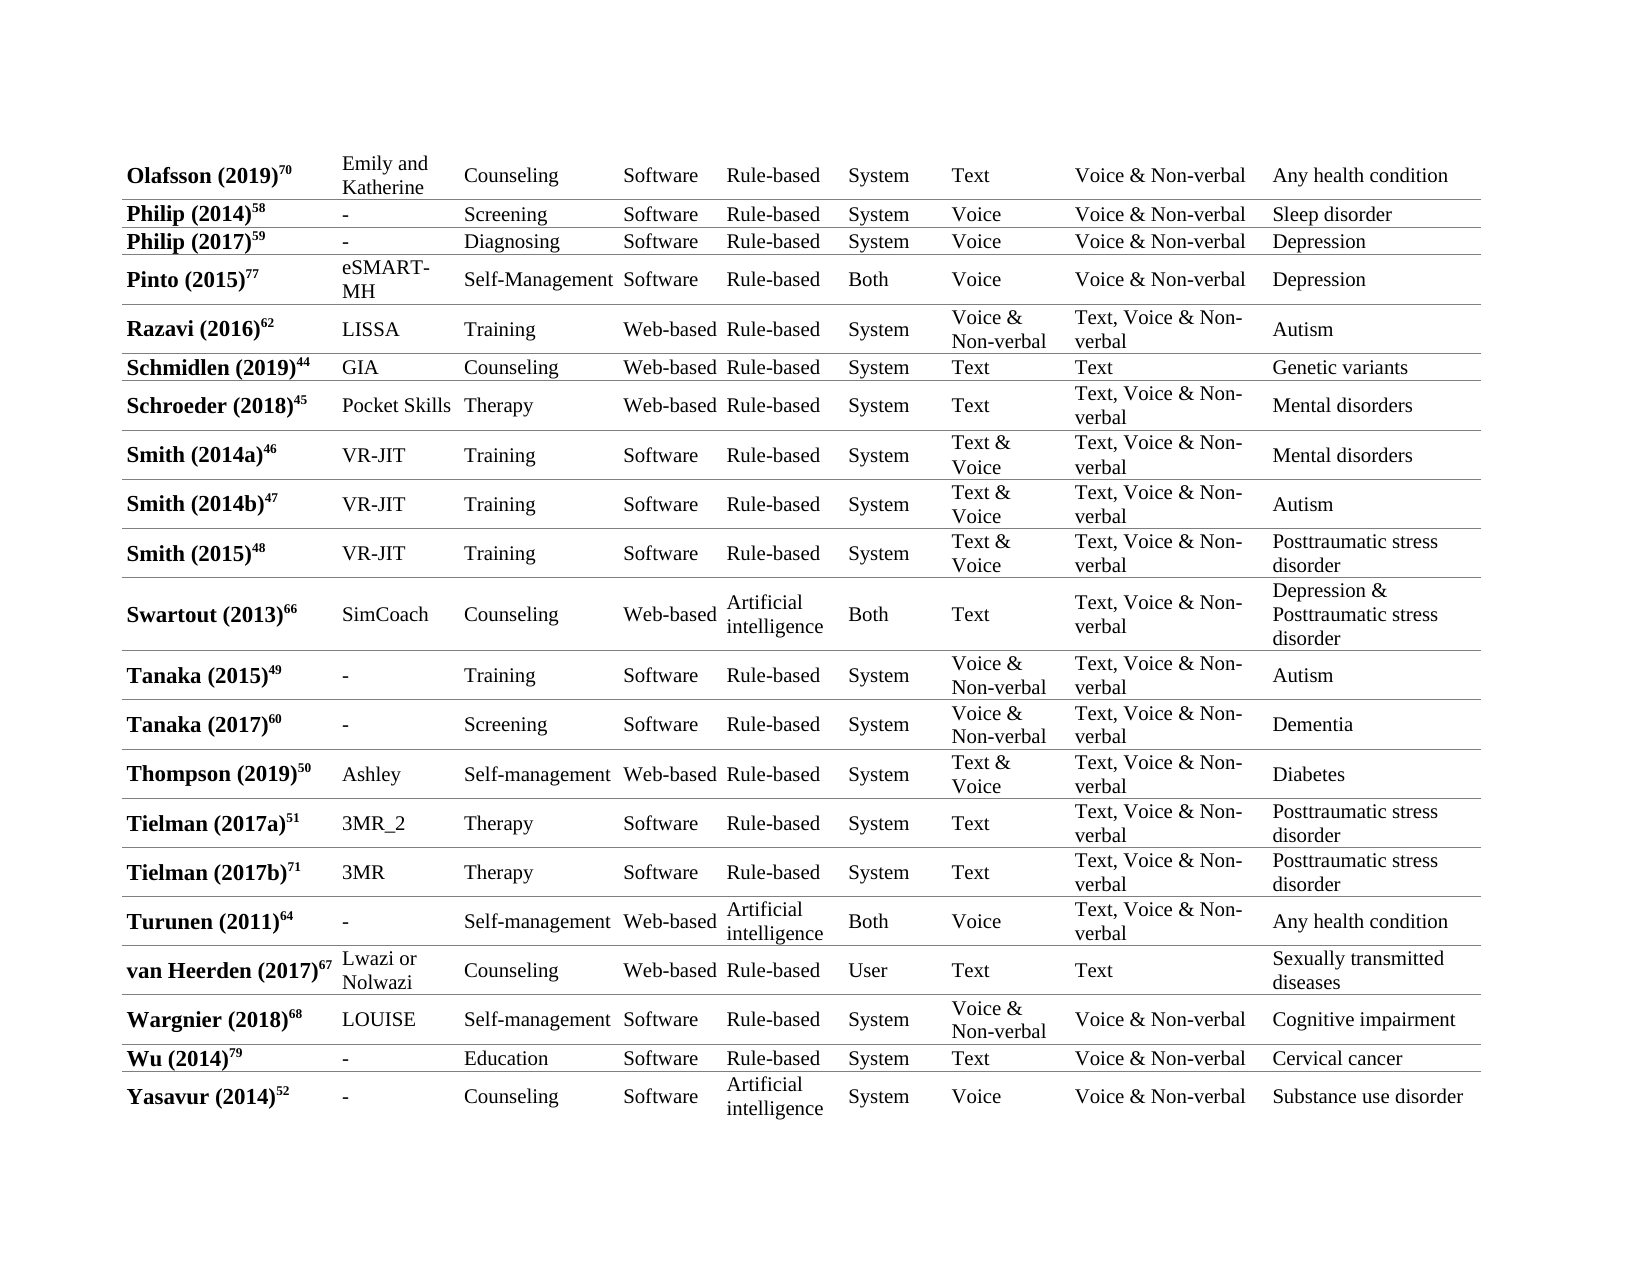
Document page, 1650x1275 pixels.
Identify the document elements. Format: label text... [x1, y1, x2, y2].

table_cell Tielman (2017b)71 [122, 848, 337, 896]
table_cell - [338, 897, 459, 945]
table_cell Software [619, 1045, 722, 1071]
table_cell Rule-based [722, 946, 844, 994]
table_cell Sexually transmitted diseases [1268, 946, 1481, 994]
table_cell Voice [947, 228, 1070, 254]
table_cell Rule-based [722, 529, 844, 577]
table_cell System [844, 354, 947, 380]
table_cell Voice & Non-verbal [947, 995, 1070, 1043]
table_cell Wu (2014)79 [122, 1045, 337, 1071]
table_cell Screening [459, 700, 619, 748]
table_cell Cognitive impairment [1268, 995, 1481, 1043]
table_cell Therapy [459, 381, 619, 429]
table_cell Web-based [619, 354, 722, 380]
table_cell Philip (2014)58 [122, 200, 337, 227]
table_cell VR-JIT [338, 529, 459, 577]
table_cell Artificial intelligence [722, 578, 844, 650]
table_cell Software [619, 995, 722, 1043]
table_cell Software [619, 529, 722, 577]
table_cell Substance use disorder [1268, 1072, 1481, 1120]
table_cell Rule-based [722, 480, 844, 528]
table_cell System [844, 381, 947, 429]
table_cell Web-based [619, 750, 722, 798]
table_cell Text [947, 381, 1070, 429]
table_cell Posttraumatic stress disorder [1268, 848, 1481, 896]
table_cell Autism [1268, 480, 1481, 528]
table_cell Counseling [459, 150, 619, 199]
table_cell Voice & Non-verbal [1070, 995, 1268, 1043]
table_cell Genetic variants [1268, 354, 1481, 380]
table_cell Text [947, 848, 1070, 896]
table_cell - [338, 1072, 459, 1120]
table_cell Smith (2015)48 [122, 529, 337, 577]
table_cell Text, Voice & Non-verbal [1070, 750, 1268, 798]
table_cell System [844, 651, 947, 699]
table_cell Lwazi or Nolwazi [338, 946, 459, 994]
table_cell Rule-based [722, 799, 844, 847]
table_cell System [844, 1045, 947, 1071]
table_cell Text, Voice & Non-verbal [1070, 480, 1268, 528]
table_cell Software [619, 651, 722, 699]
table_cell Text, Voice & Non-verbal [1070, 848, 1268, 896]
table_cell Thompson (2019)50 [122, 750, 337, 798]
table_cell VR-JIT [338, 480, 459, 528]
table_cell Counseling [459, 354, 619, 380]
table_cell Voice [947, 200, 1070, 227]
table_cell Software [619, 150, 722, 199]
table_cell GIA [338, 354, 459, 380]
table_cell 3MR [338, 848, 459, 896]
table_cell Text, Voice & Non-verbal [1070, 897, 1268, 945]
table_cell Rule-based [722, 700, 844, 748]
table_cell Turunen (2011)64 [122, 897, 337, 945]
table_cell Mental disorders [1268, 381, 1481, 429]
table_cell Web-based [619, 897, 722, 945]
table_cell User [844, 946, 947, 994]
table_cell Therapy [459, 799, 619, 847]
table_cell Rule-based [722, 750, 844, 798]
table_cell Text [947, 1045, 1070, 1071]
table_cell Voice & Non-verbal [1070, 1045, 1268, 1071]
table_cell Voice & Non-verbal [1070, 1072, 1268, 1120]
table_cell Pocket Skills [338, 381, 459, 429]
table_cell SimCoach [338, 578, 459, 650]
table_cell Rule-based [722, 354, 844, 380]
table_cell Education [459, 1045, 619, 1071]
table_cell Software [619, 228, 722, 254]
table_cell Both [844, 897, 947, 945]
table_cell Software [619, 480, 722, 528]
table_cell System [844, 431, 947, 479]
table_cell Text & Voice [947, 750, 1070, 798]
table_cell Diagnosing [459, 228, 619, 254]
table_cell System [844, 750, 947, 798]
table_cell Diabetes [1268, 750, 1481, 798]
table_cell Software [619, 1072, 722, 1120]
table_cell Posttraumatic stress disorder [1268, 799, 1481, 847]
table_cell Text [947, 150, 1070, 199]
table_cell Any health condition [1268, 897, 1481, 945]
table_cell Voice & Non-verbal [947, 651, 1070, 699]
table_cell - [338, 1045, 459, 1071]
table_cell Training [459, 480, 619, 528]
table_cell 3MR_2 [338, 799, 459, 847]
table_cell System [844, 1072, 947, 1120]
table_cell Software [619, 200, 722, 227]
table_cell Text [947, 578, 1070, 650]
table_cell Software [619, 700, 722, 748]
table_cell Counseling [459, 946, 619, 994]
table_cell Therapy [459, 848, 619, 896]
table_cell Rule-based [722, 150, 844, 199]
table_cell Tanaka (2015)49 [122, 651, 337, 699]
table_cell Schroeder (2018)45 [122, 381, 337, 429]
table_cell Dementia [1268, 700, 1481, 748]
table_cell Schmidlen (2019)44 [122, 354, 337, 380]
table_cell System [844, 150, 947, 199]
table_cell Sleep disorder [1268, 200, 1481, 227]
table_cell Emily and Katherine [338, 150, 459, 199]
table_cell Text [947, 946, 1070, 994]
table_cell System [844, 200, 947, 227]
table_cell Tielman (2017a)51 [122, 799, 337, 847]
table_cell Counseling [459, 578, 619, 650]
table_cell Text, Voice & Non-verbal [1070, 381, 1268, 429]
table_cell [1268, 150, 1481, 199]
table_cell Swartout (2013)66 [122, 578, 337, 650]
table_cell Olafsson (2019)70 [122, 150, 337, 199]
table_cell - [338, 228, 459, 254]
table_cell Voice & Non-verbal [1070, 228, 1268, 254]
table_cell Depression [1268, 255, 1481, 303]
table_cell Text & Voice [947, 529, 1070, 577]
table_cell Ashley [338, 750, 459, 798]
table_cell Depression [1268, 228, 1481, 254]
table_cell Rule-based [722, 995, 844, 1043]
table_cell Pinto (2015)77 [122, 255, 337, 303]
table_cell Text, Voice & Non-verbal [1070, 799, 1268, 847]
table_cell Mental disorders [1268, 431, 1481, 479]
table_cell Software [619, 255, 722, 303]
table_cell Text, Voice & Non-verbal [1070, 529, 1268, 577]
table_cell LOUISE [338, 995, 459, 1043]
table_cell van Heerden (2017)67 [122, 946, 337, 994]
table_cell Training [459, 305, 619, 353]
table_cell Rule-based [722, 848, 844, 896]
table_cell Voice & Non-verbal [1070, 200, 1268, 227]
table_cell Rule-based [722, 255, 844, 303]
table_cell Depression & Posttraumatic stress disorder [1268, 578, 1481, 650]
table_cell Artificial intelligence [722, 1072, 844, 1120]
table_cell Text, Voice & Non-verbal [1070, 431, 1268, 479]
table_cell Text & Voice [947, 480, 1070, 528]
table_cell Artificial intelligence [722, 897, 844, 945]
table_cell Software [619, 431, 722, 479]
table_cell Text & Voice [947, 431, 1070, 479]
table_cell Voice [947, 1072, 1070, 1120]
table_cell Software [619, 799, 722, 847]
table_cell Text [947, 799, 1070, 847]
table_cell Cervical cancer [1268, 1045, 1481, 1071]
table_cell Text, Voice & Non-verbal [1070, 578, 1268, 650]
table_cell Rule-based [722, 228, 844, 254]
table_cell Tanaka (2017)60 [122, 700, 337, 748]
table_cell Rule-based [722, 651, 844, 699]
table_cell Software [619, 848, 722, 896]
table_cell Web-based [619, 946, 722, 994]
table_cell Voice [947, 255, 1070, 303]
table_cell Web-based [619, 381, 722, 429]
table_cell Rule-based [722, 305, 844, 353]
table_cell Voice & Non-verbal [1070, 255, 1268, 303]
table_cell Screening [459, 200, 619, 227]
table_cell Autism [1268, 305, 1481, 353]
table_cell Text [947, 354, 1070, 380]
table_cell Self-Management [459, 255, 619, 303]
table_cell System [844, 480, 947, 528]
table_cell Text [1070, 354, 1268, 380]
table_cell System [844, 228, 947, 254]
table_cell Self-management [459, 897, 619, 945]
table_cell Smith (2014b)47 [122, 480, 337, 528]
table_cell Rule-based [722, 381, 844, 429]
table_cell Yasavur (2014)52 [122, 1072, 337, 1120]
table_cell Text, Voice & Non-verbal [1070, 651, 1268, 699]
table_cell Self-management [459, 750, 619, 798]
table_cell Wargnier (2018)68 [122, 995, 337, 1043]
table_cell - [338, 200, 459, 227]
table_cell Voice [947, 897, 1070, 945]
table_cell Razavi (2016)62 [122, 305, 337, 353]
table_cell Autism [1268, 651, 1481, 699]
table_cell Web-based [619, 578, 722, 650]
table_cell Both [844, 578, 947, 650]
table_cell LISSA [338, 305, 459, 353]
table_cell Rule-based [722, 431, 844, 479]
table_cell - [338, 651, 459, 699]
table_cell Web-based [619, 305, 722, 353]
table_cell System [844, 700, 947, 748]
table_cell Training [459, 529, 619, 577]
table_cell Voice & Non-verbal [947, 700, 1070, 748]
table_cell Text, Voice & Non-verbal [1070, 305, 1268, 353]
table_cell VR-JIT [338, 431, 459, 479]
table_cell Training [459, 431, 619, 479]
table_cell Text [1070, 946, 1268, 994]
table_cell System [844, 848, 947, 896]
table_cell Training [459, 651, 619, 699]
table_cell Rule-based [722, 200, 844, 227]
table_cell Counseling [459, 1072, 619, 1120]
table_cell Self-management [459, 995, 619, 1043]
table_cell System [844, 799, 947, 847]
table_cell System [844, 529, 947, 577]
table_cell Philip (2017)59 [122, 228, 337, 254]
table_cell System [844, 305, 947, 353]
table_cell Text, Voice & Non-verbal [1070, 700, 1268, 748]
table_cell System [844, 995, 947, 1043]
table_cell Voice & Non-verbal [947, 305, 1070, 353]
table_cell Both [844, 255, 947, 303]
table_cell Voice & Non-verbal [1070, 150, 1268, 199]
table_cell - [338, 700, 459, 748]
table_cell Posttraumatic stress disorder [1268, 529, 1481, 577]
table_cell Smith (2014a)46 [122, 431, 337, 479]
table_cell eSMART-MH [338, 255, 459, 303]
table_cell Rule-based [722, 1045, 844, 1071]
